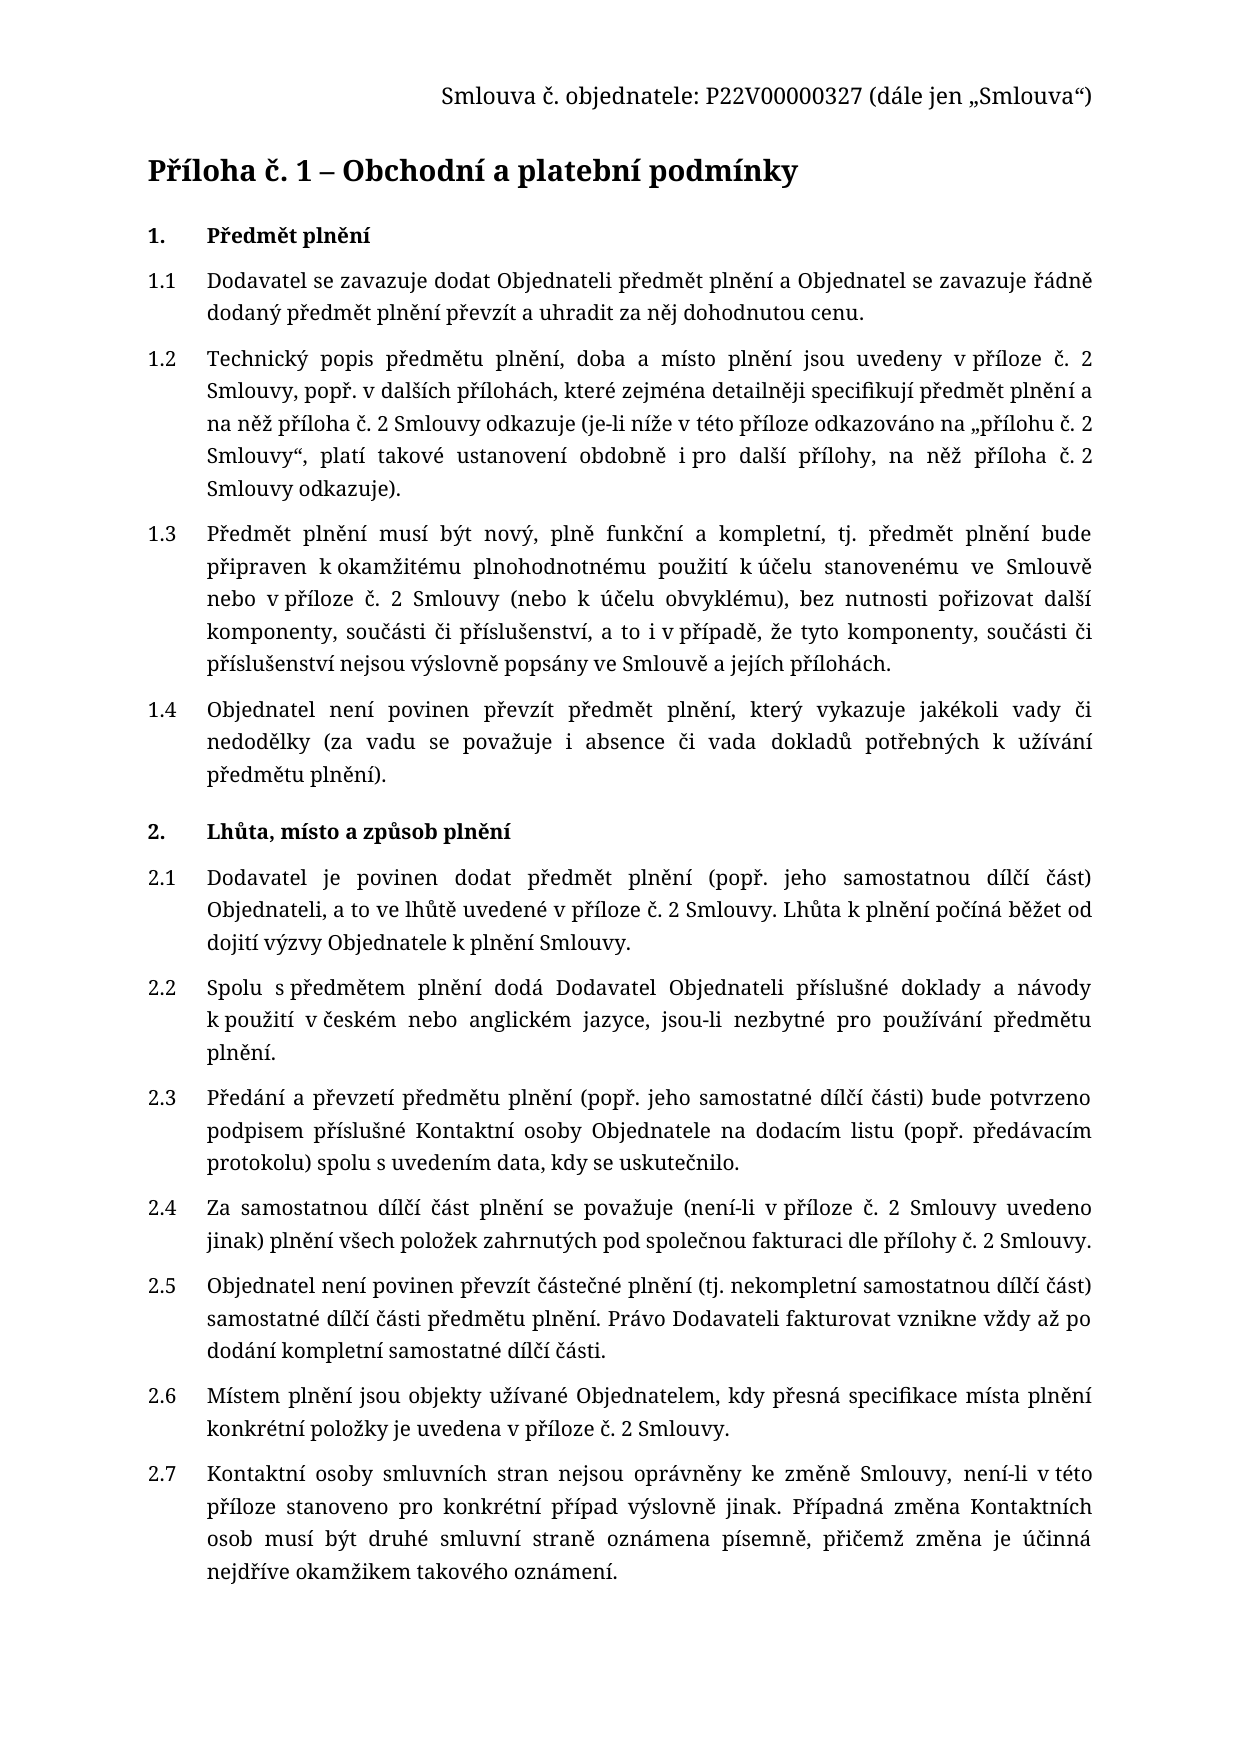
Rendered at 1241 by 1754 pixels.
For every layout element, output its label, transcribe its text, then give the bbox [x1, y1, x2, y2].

list Dodavatel je povinen dodat předmět plnění (popř. jeho samostatnou dílčí část) Objednateli, a to ve lhůtě uvedené v příloze č. 2 Smlouvy. Lhůta k plnění počíná běžet od dojití výzvy Objednatele k plnění Smlouvy. [148, 863, 1093, 956]
list Místem plnění jsou objekty užívané Objednatelem, kdy přesná specifikace místa plnění konkrétní položky je uvedena v příloze č. 2 Smlouvy. [148, 1382, 1093, 1443]
list Technický popis předmětu plnění, doba a místo plnění jsou uvedeny v příloze č. 2 Smlouvy, popř. v dalších přílohách, které zejména detailněji specifikují předmět plnění a na něž příloha č. 2 Smlouvy odkazuje (je-li níže v této příloze odkazováno na „přílohu č. 2 Smlouvy“, platí takové ustanovení obdobně i pro další přílohy, na něž příloha č. 2 Smlouvy odkazuje). [148, 344, 1093, 502]
list Dodavatel se zavazuje dodat Objednateli předmět plnění a Objednatel se zavazuje řádně dodaný předmět plnění převzít a uhradit za něj dohodnutou cenu. [148, 266, 1093, 327]
list Předání a převzetí předmětu plnění (popř. jeho samostatné dílčí části) bude potvrzeno podpisem příslušné Kontaktní osoby Objednatele na dodacím listu (popř. předávacím protokolu) spolu s uvedením data, kdy se uskutečnilo. [148, 1083, 1093, 1177]
text Příloha č. 1 – Obchodní a platební podmínky [148, 150, 1093, 190]
list Spolu s předmětem plnění dodá Dodavatel Objednateli příslušné doklady a návody k použití v českém nebo anglickém jazyce, jsou-li nezbytné pro používání předmětu plnění. [148, 973, 1093, 1067]
list Kontaktní osoby smluvních stran nejsou oprávněny ke změně Smlouvy, není-li v této příloze stanoveno pro konkrétní případ výslovně jinak. Případná změna Kontaktních osob musí být druhé smluvní straně oznámena písemně, přičemž změna je účinná nejdříve okamžikem takového oznámení. [148, 1459, 1093, 1586]
list Objednatel není povinen převzít částečné plnění (tj. nekompletní samostatnou dílčí část) samostatné dílčí části předmětu plnění. Právo Dodavateli fakturovat vznikne vždy až po dodání kompletní samostatné dílčí části. [148, 1271, 1093, 1365]
list Za samostatnou dílčí část plnění se považuje (není-li v příloze č. 2 Smlouvy uvedeno jinak) plnění všech položek zahrnutých pod společnou fakturaci dle přílohy č. 2 Smlouvy. [148, 1193, 1093, 1254]
list Předmět plnění musí být nový, plně funkční a kompletní, tj. předmět plnění bude připraven k okamžitému plnohodnotnému použití k účelu stanovenému ve Smlouvě nebo v příloze č. 2 Smlouvy (nebo k účelu obvyklému), bez nutnosti pořizovat další komponenty, součásti či příslušenství, a to i v případě, že tyto komponenty, součásti či příslušenství nejsou výslovně popsány ve Smlouvě a jejích přílohách. [148, 519, 1093, 678]
list Předmět plnění [148, 221, 1093, 249]
list Lhůta, místo a způsob plnění [148, 817, 1093, 846]
list Objednatel není povinen převzít předmět plnění, který vykazuje jakékoli vady či nedodělky (za vadu se považuje i absence či vada dokladů potřebných k užívání předmětu plnění). [148, 695, 1093, 788]
